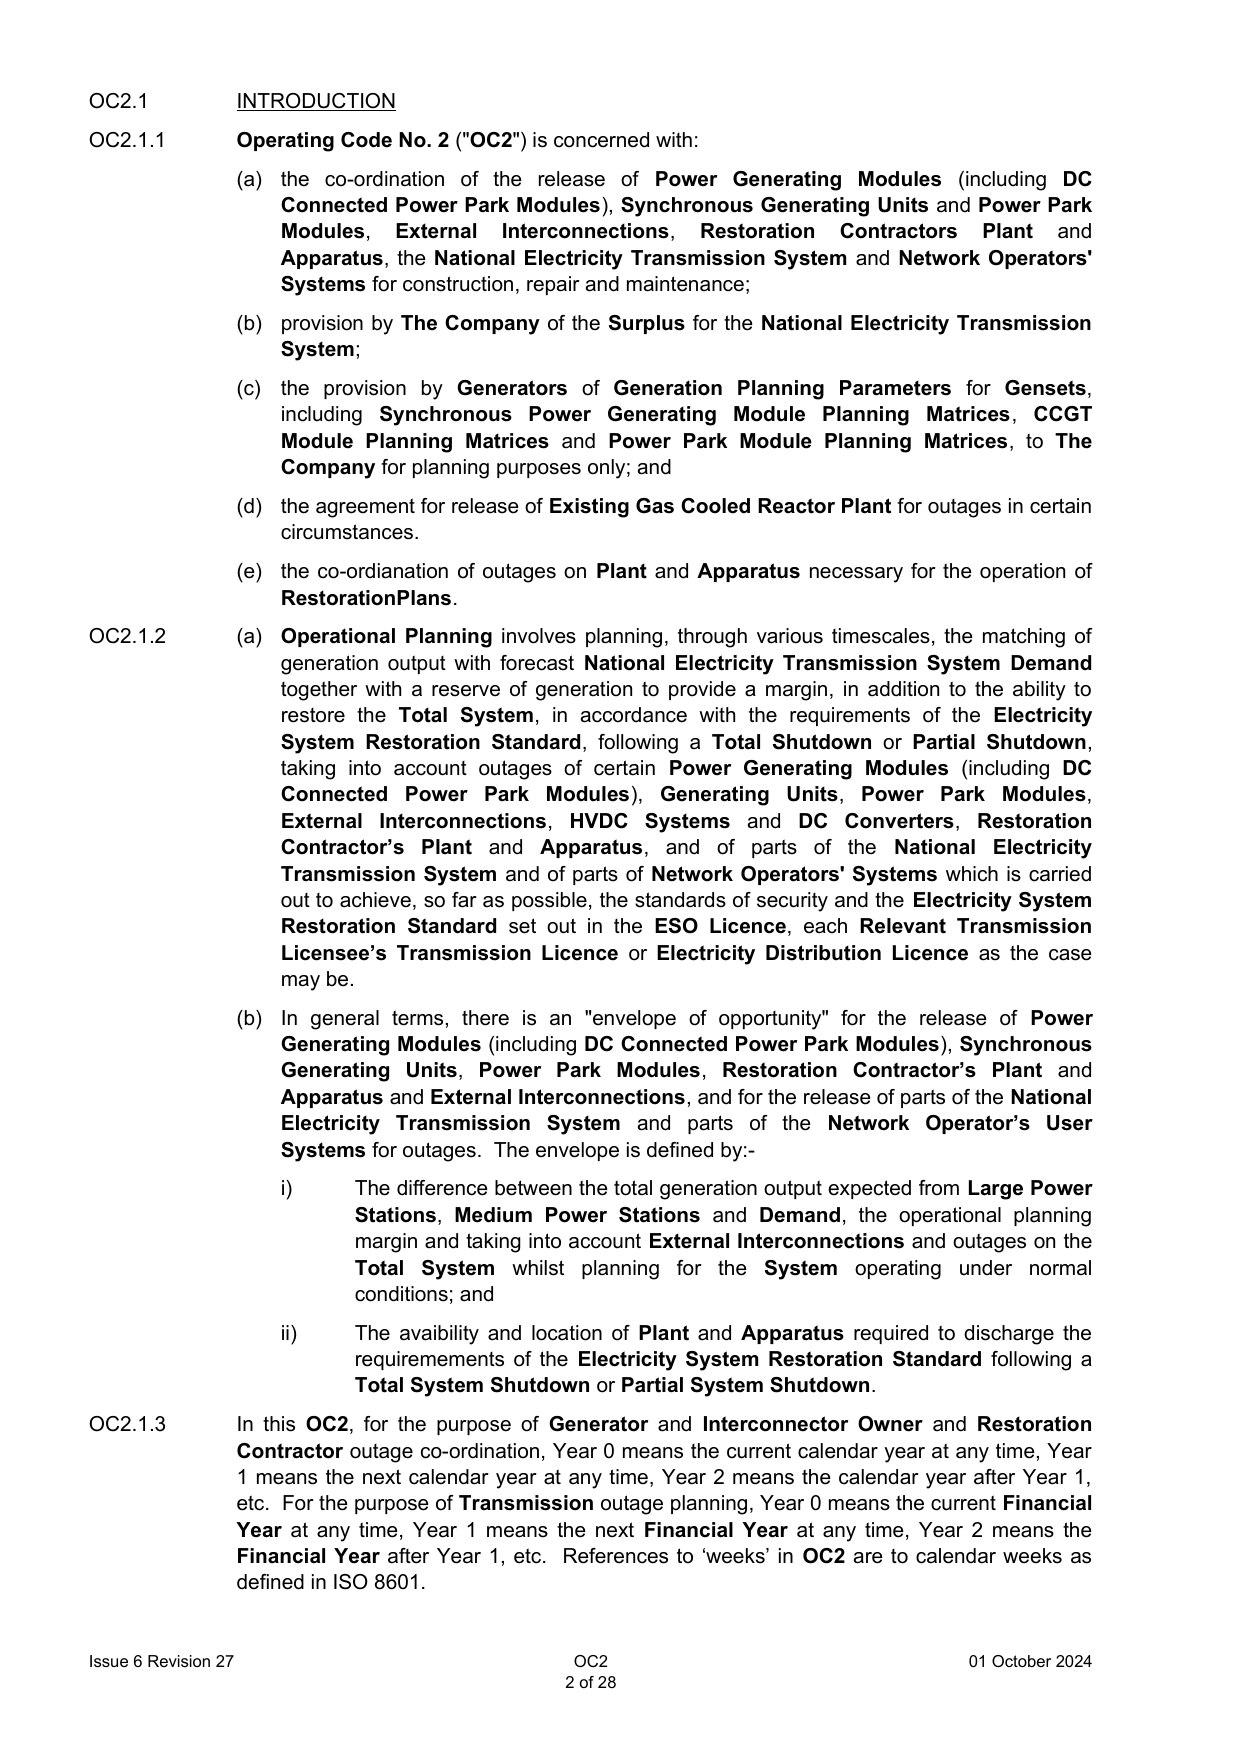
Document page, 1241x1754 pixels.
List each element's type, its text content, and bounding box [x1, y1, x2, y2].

text ii) The avaibility and location of Plant and Apparatus required to discharge the requiremements of the Electricity System Restoration Standard following a Total System Shutdown or Partial System Shutdown. [281, 1321, 1092, 1397]
text (d) the agreement for release of Existing Gas Cooled Reactor Plant for outages in certain circumstances. [236, 494, 1092, 544]
text (e) the co-ordianation of outages on Plant and Apparatus necessary for the operation of RestorationPlans. [236, 559, 1092, 609]
text OC2.1.3 In this OC2, for the purpose of Generator and Interconnector Owner and Restoration Contractor outage co-ordination, Year 0 means the current calendar year at any time, Year 1 means the next calendar year at any time, Year 2 means the calendar year after Year 1, etc. For the purpose of Transmission outage planning, Year 0 means the current Financial Year at any time, Year 1 means the next Financial Year at any time, Year 2 means the Financial Year after Year 1, etc. References to ‘weeks’ in OC2 are to calendar weeks as defined in ISO 8601. [89, 1412, 1092, 1594]
text i) The difference between the total generation output expected from Large Power Stations, Medium Power Stations and Demand, the operational planning margin and taking into account External Interconnections and outages on the Total System whilst planning for the System operating under normal conditions; and [281, 1176, 1092, 1306]
text OC2.1.1 Operating Code No. 2 ("OC2") is concerned with: [89, 127, 1092, 151]
text OC2.1.2 (a) Operational Planning involves planning, through various timescales, the matching of generation output with forecast National Electricity Transmission System Demand together with a reserve of generation to provide a margin, in addition to the ability to restore the Total System, in accordance with the requirements of the Electricity System Restoration Standard, following a Total Shutdown or Partial Shutdown, taking into account outages of certain Power Generating Modules (including DC Connected Power Park Modules), Generating Units, Power Park Modules, External Interconnections, HVDC Systems and DC Converters, Restoration Contractor’s Plant and Apparatus, and of parts of the National Electricity Transmission System and of parts of Network Operators' Systems which is carried out to achieve, so far as possible, the standards of security and the Electricity System Restoration Standard set out in the ESO Licence, each Relevant Transmission Licensee’s Transmission Licence or Electricity Distribution Licence as the case may be. [89, 624, 1092, 991]
text OC2.1 INTRODUCTION [89, 89, 1092, 113]
text (b) provision by The Company of the Surplus for the National Electricity Transmission System; [236, 311, 1092, 361]
text (c) the provision by Generators of Generation Planning Parameters for Gensets, including Synchronous Power Generating Module Planning Matrices, CCGT Module Planning Matrices and Power Park Module Planning Matrices, to The Company for planning purposes only; and [236, 376, 1092, 479]
text (b) In general terms, there is an "envelope of opportunity" for the release of Power Generating Modules (including DC Connected Power Park Modules), Synchronous Generating Units, Power Park Modules, Restoration Contractor’s Plant and Apparatus and External Interconnections, and for the release of parts of the National Electricity Transmission System and parts of the Network Operator’s User Systems for outages. The envelope is defined by:- [236, 1006, 1092, 1161]
text (a) the co-ordination of the release of Power Generating Modules (including DC Connected Power Park Modules), Synchronous Generating Units and Power Park Modules, External Interconnections, Restoration Contractors Plant and Apparatus, the National Electricity Transmission System and Network Operators' Systems for construction, repair and maintenance; [236, 166, 1092, 296]
